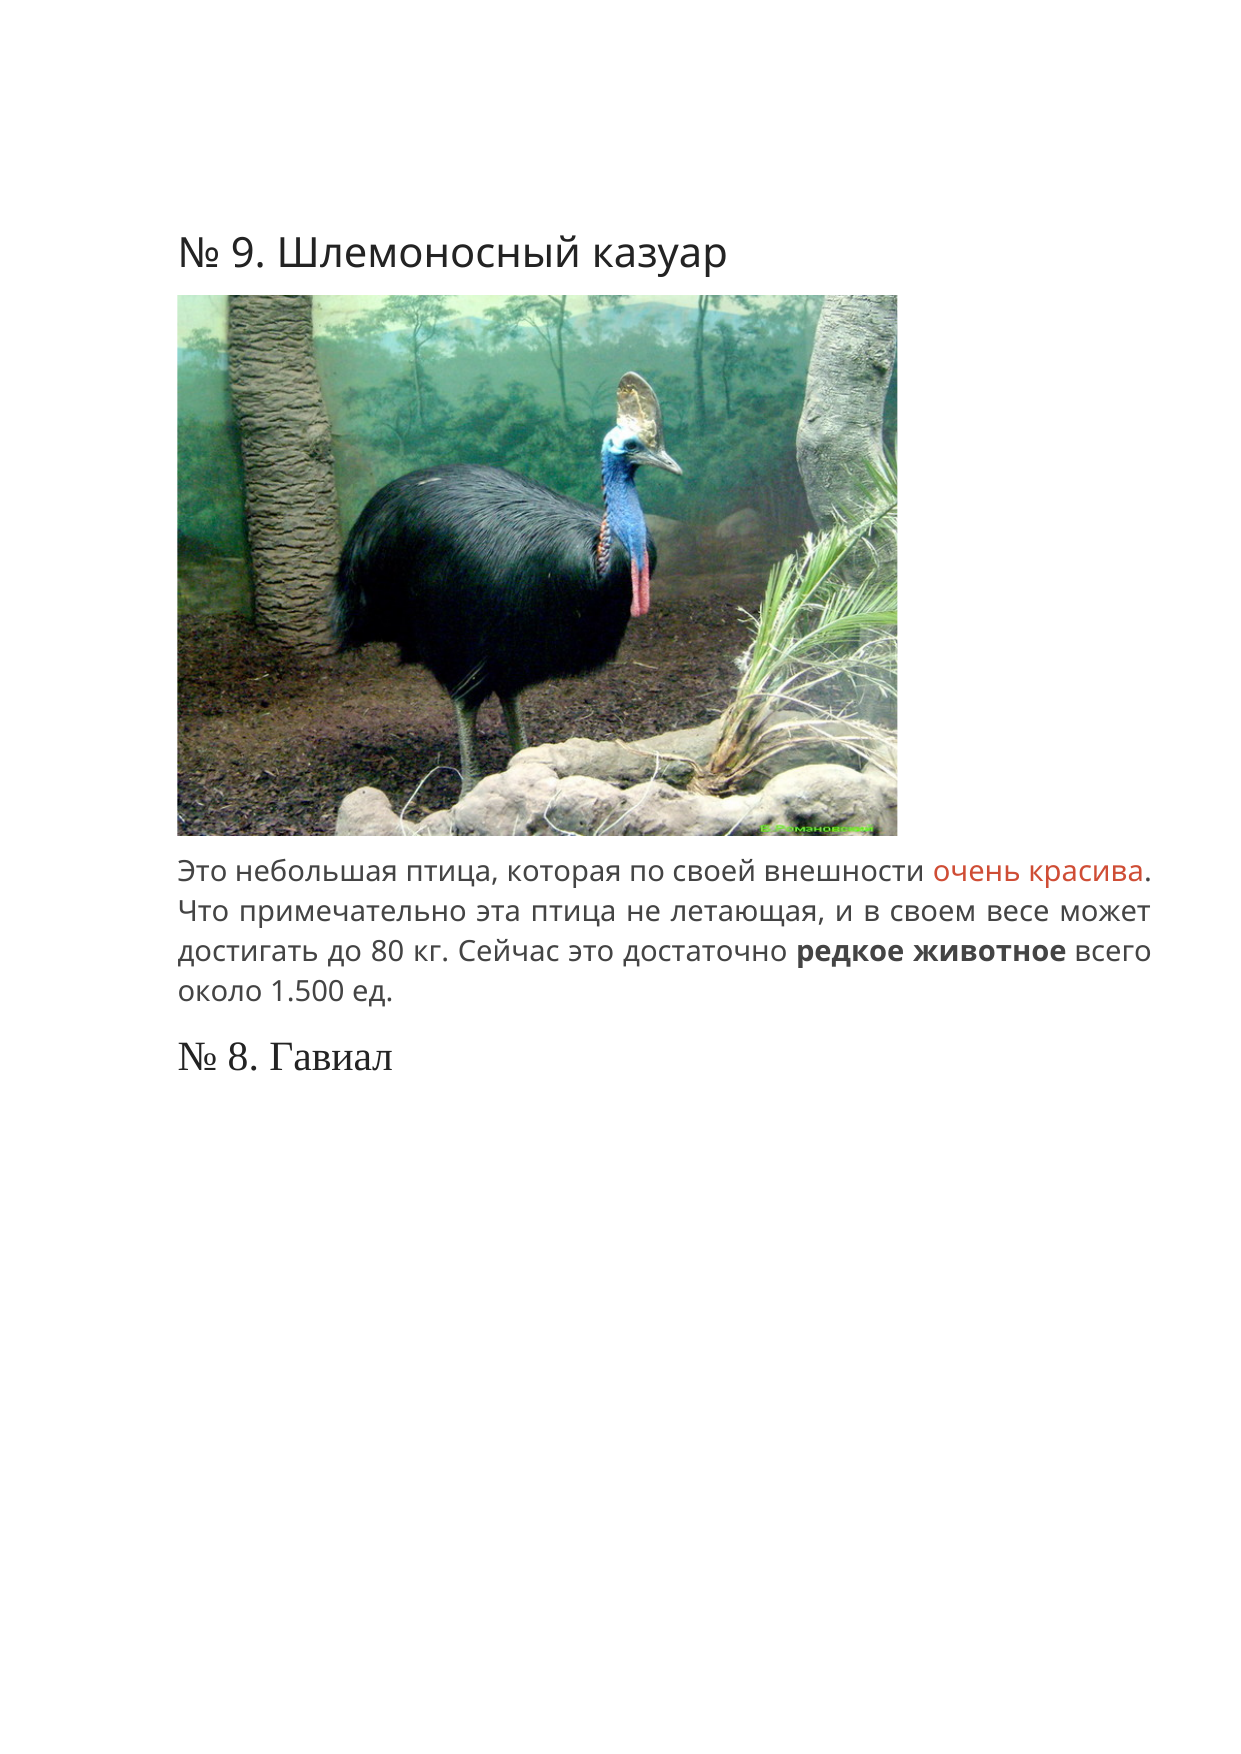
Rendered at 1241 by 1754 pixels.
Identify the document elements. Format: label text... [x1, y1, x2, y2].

picture [177, 295, 898, 836]
text Это небольшая птица, которая по своей внешности очень красива. Что примечательно эта птица не летающая, и в своем весе может достигать до 80 кг. Сейчас это достаточно редкое животное всего около 1.500 ед. [177, 851, 1152, 1009]
text № 8. Гавиал [177, 1009, 1152, 1080]
text № 9. Шлемоносный казуар [177, 209, 1152, 279]
